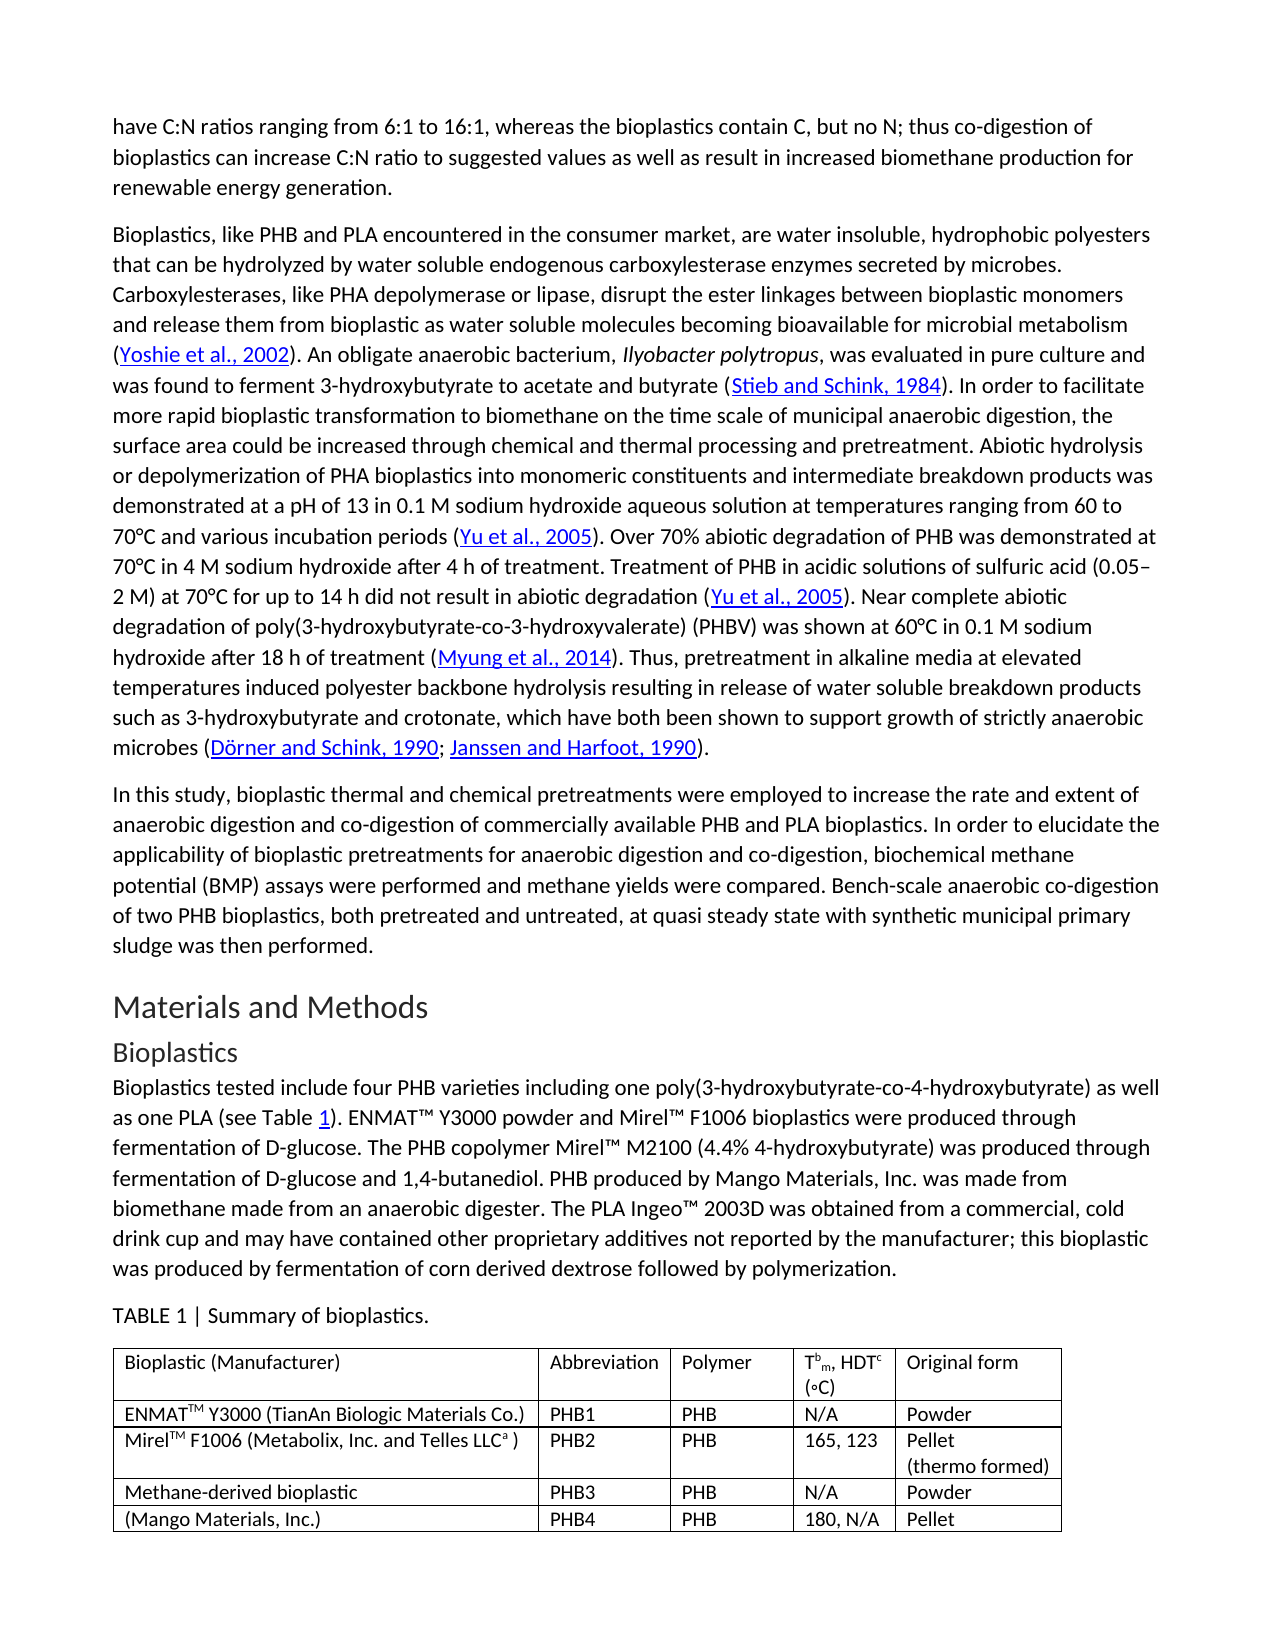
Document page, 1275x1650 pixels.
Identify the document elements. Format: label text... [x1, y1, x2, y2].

table_header Bioplastic (Manufacturer) [114, 1349, 538, 1400]
table_cell 165, 123 [794, 1428, 895, 1478]
table_cell PHB [671, 1479, 793, 1505]
table_cell PHB [4.4% 4-HB] [671, 1506, 793, 1531]
table_cell Methane-derived bioplastic [114, 1479, 538, 1505]
table_cell N/A [794, 1401, 895, 1426]
table_cell N/A [794, 1479, 895, 1505]
table_cell PHB4 [539, 1506, 670, 1531]
table_cell PHB1 [539, 1401, 670, 1426]
text Bioplastics, like PHB and PLA encountered in the consumer market, are water insoluble, hydrophobic polyesters that can be hydrolyzed by water soluble endogenous carboxylesterase enzymes secreted by microbes. Carboxylesterases, like PHA depolymerase or lipase, disrupt the ester linkages between bioplastic monomers and release them from bioplastic as water soluble molecules becoming bioavailable for microbial metabolism (Yoshie et al., 2002). An obligate anaerobic bacterium, Ilyobacter polytropus, was evaluated in pure culture and was found to ferment 3-hydroxybutyrate to acetate and butyrate (Stieb and Schink, 1984). In order to facilitate more rapid bioplastic transformation to biomethane on the time scale of municipal anaerobic digestion, the surface area could be increased through chemical and thermal processing and pretreatment. Abiotic hydrolysis or depolymerization of PHA bioplastics into monomeric constituents and intermediate breakdown products was demonstrated at a pH of 13 in 0.1 M sodium hydroxide aqueous solution at temperatures ranging from 60 to 70°C and various incubation periods (Yu et al., 2005). Over 70% abiotic degradation of PHB was demonstrated at 70°C in 4 M sodium hydroxide after 4 h of treatment. Treatment of PHB in acidic solutions of sulfuric acid (0.05–2 M) at 70°C for up to 14 h did not result in abiotic degradation (Yu et al., 2005). Near complete abiotic degradation of poly(3-hydroxybutyrate-co-3-hydroxyvalerate) (PHBV) was shown at 60°C in 0.1 M sodium hydroxide after 18 h of treatment (Myung et al., 2014). Thus, pretreatment in alkaline media at elevated temperatures induced polyester backbone hydrolysis resulting in release of water soluble breakdown products such as 3-hydroxybutyrate and crotonate, which have both been shown to support growth of strictly anaerobic microbes (Dörner and Schink, 1990; Janssen and Harfoot, 1990). [112, 220, 1162, 761]
table_cell Powder [896, 1479, 1061, 1505]
table_header Original form [896, 1349, 1061, 1400]
table_cell PHB3 [539, 1479, 670, 1505]
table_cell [114, 1506, 538, 1531]
table_cell Powder [896, 1401, 1061, 1426]
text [112, 112, 1162, 201]
table_cell PHB2 [539, 1428, 670, 1478]
subtitle Materials and Methods [112, 986, 1162, 1027]
table_header Polymer [671, 1349, 793, 1400]
table_cell Pellet (thermo formed) [896, 1428, 1061, 1478]
table_header Tbm, HDTc (◦C) [794, 1349, 895, 1400]
table_cell MirelTM F1006 (Metabolix, Inc. and Telles LLCa ) [114, 1428, 538, 1478]
table_header Abbreviation [539, 1349, 670, 1400]
table_cell ENMATTM Y3000 (TianAn Biologic Materials Co.) [114, 1401, 538, 1426]
table_cell Pellet (extruded) [896, 1506, 1061, 1531]
subtitle Bioplastics [112, 1034, 1162, 1070]
text TABLE 1 | Summary of bioplastics. [112, 1301, 1162, 1329]
table_cell PHB [671, 1428, 793, 1478]
text In this study, bioplastic thermal and chemical pretreatments were employed to increase the rate and extent of anaerobic digestion and co-digestion of commercially available PHB and PLA bioplastics. In order to elucidate the applicability of bioplastic pretreatments for anaerobic digestion and co-digestion, biochemical methane potential (BMP) assays were performed and methane yields were compared. Bench-scale anaerobic co-digestion of two PHB bioplastics, both pretreated and untreated, at quasi steady state with synthetic municipal primary sludge was then performed. [112, 780, 1162, 959]
text Bioplastics tested include four PHB varieties including one poly(3-hydroxybutyrate-co-4-hydroxybutyrate) as well as one PLA (see Table 1). ENMAT™ Y3000 powder and Mirel™ F1006 bioplastics were produced through fermentation of D-glucose. The PHB copolymer Mirel™ M2100 (4.4% 4-hydroxybutyrate) was produced through fermentation of D-glucose and 1,4-butanediol. PHB produced by Mango Materials, Inc. was made from biomethane made from an anaerobic digester. The PLA Ingeo™ 2003D was obtained from a commercial, cold drink cup and may have contained other proprietary additives not reported by the manufacturer; this bioplastic was produced by fermentation of corn derived dextrose followed by polymerization. [112, 1073, 1162, 1282]
table_cell PHB [671, 1401, 793, 1426]
table_cell 180, N/A [794, 1506, 895, 1531]
